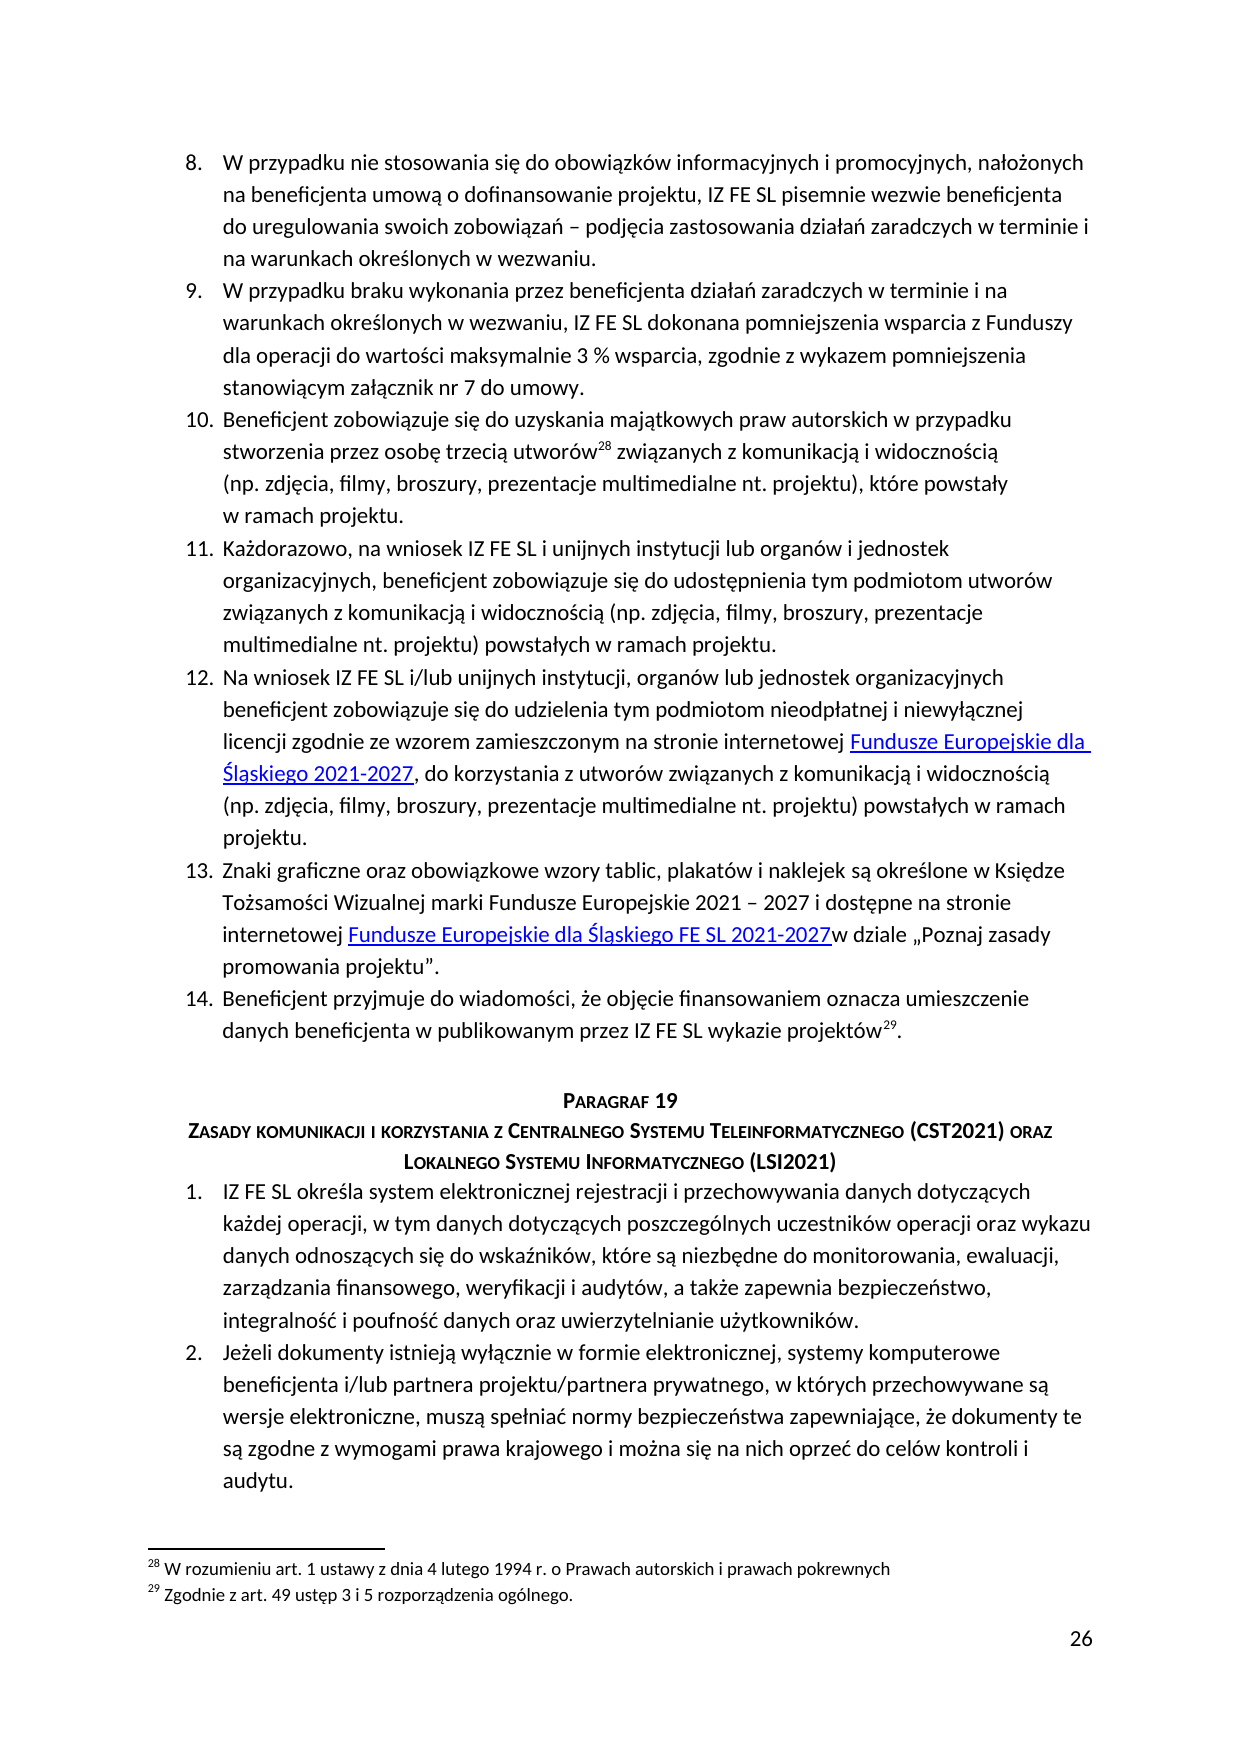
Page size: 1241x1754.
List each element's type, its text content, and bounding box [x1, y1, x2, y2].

list W przypadku braku wykonania przez beneficjenta działań zaradczych w terminie i na warunkach określonych w wezwaniu, IZ FE SL dokonana pomniejszenia wsparcia z Funduszy dla operacji do wartości maksymalnie 3 % wsparcia, zgodnie z wykazem pomniejszenia stanowiącym załącznik nr 7 do umowy. [185, 276, 1093, 401]
list Każdorazowo, na wniosek IZ FE SL i unijnych instytucji lub organów i jednostek organizacyjnych, beneficjent zobowiązuje się do udostępnienia tym podmiotom utworów związanych z komunikacją i widocznością (np. zdjęcia, filmy, broszury, prezentacje multimedialne nt. projektu) powstałych w ramach projektu. [185, 534, 1093, 658]
list Beneficjent przyjmuje do wiadomości, że objęcie finansowaniem oznacza umieszczenie danych beneficjenta w publikowanym przez IZ FE SL wykazie projektów. [185, 984, 1093, 1045]
list Beneficjent zobowiązuje się do uzyskania majątkowych praw autorskich w przypadku stworzenia przez osobę trzecią utworów związanych z komunikacją i widocznością (np. zdjęcia, filmy, broszury, prezentacje multimedialne nt. projektu), które powstały w ramach projektu. [185, 405, 1093, 530]
list W przypadku nie stosowania się do obowiązków informacyjnych i promocyjnych, nałożonych na beneficjenta umową o dofinansowanie projektu, IZ FE SL pisemnie wezwie beneficjenta do uregulowania swoich zobowiązań – podjęcia zastosowania działań zaradczych w terminie i na warunkach określonych w wezwaniu. [185, 148, 1093, 272]
list Na wniosek IZ FE SL i/lub unijnych instytucji, organów lub jednostek organizacyjnych beneficjent zobowiązuje się do udzielenia tym podmiotom nieodpłatnej i niewyłącznej licencji zgodnie ze wzorem zamieszczonym na stronie internetowej Fundusze Europejskie dla Śląskiego 2021-2027, do korzystania z utworów związanych z komunikacją i widocznością (np. zdjęcia, filmy, broszury, prezentacje multimedialne nt. projektu) powstałych w ramach projektu. [185, 663, 1093, 852]
list Znaki graficzne oraz obowiązkowe wzory tablic, plakatów i naklejek są określone w Księdze Tożsamości Wizualnej marki Fundusze Europejskie 2021 – 2027 i dostępne na stronie internetowej Fundusze Europejskie dla Śląskiego FE SL 2021-2027w dziale „Poznaj zasady promowania projektu”. [185, 856, 1093, 980]
list Jeżeli dokumenty istnieją wyłącznie w formie elektronicznej, systemy komputerowe beneficjenta i/lub partnera projektu/partnera prywatnego, w których przechowywane są wersje elektroniczne, muszą spełniać normy bezpieczeństwa zapewniające, że dokumenty te są zgodne z wymogami prawa krajowego i można się na nich oprzeć do celów kontroli i audytu. [185, 1338, 1093, 1495]
subtitle Paragraf 19 Zasady komunikacji i korzystania z Centralnego Systemu Teleinformatycznego (CST2021) oraz Lokalnego Systemu Informatycznego (LSI2021) [148, 1086, 1093, 1175]
list IZ FE SL określa system elektronicznej rejestracji i przechowywania danych dotyczących każdej operacji, w tym danych dotyczących poszczególnych uczestników operacji oraz wykazu danych odnoszących się do wskaźników, które są niezbędne do monitorowania, ewaluacji, zarządzania finansowego, weryfikacji i audytów, a także zapewnia bezpieczeństwo, integralność i poufność danych oraz uwierzytelnianie użytkowników. [185, 1177, 1093, 1334]
